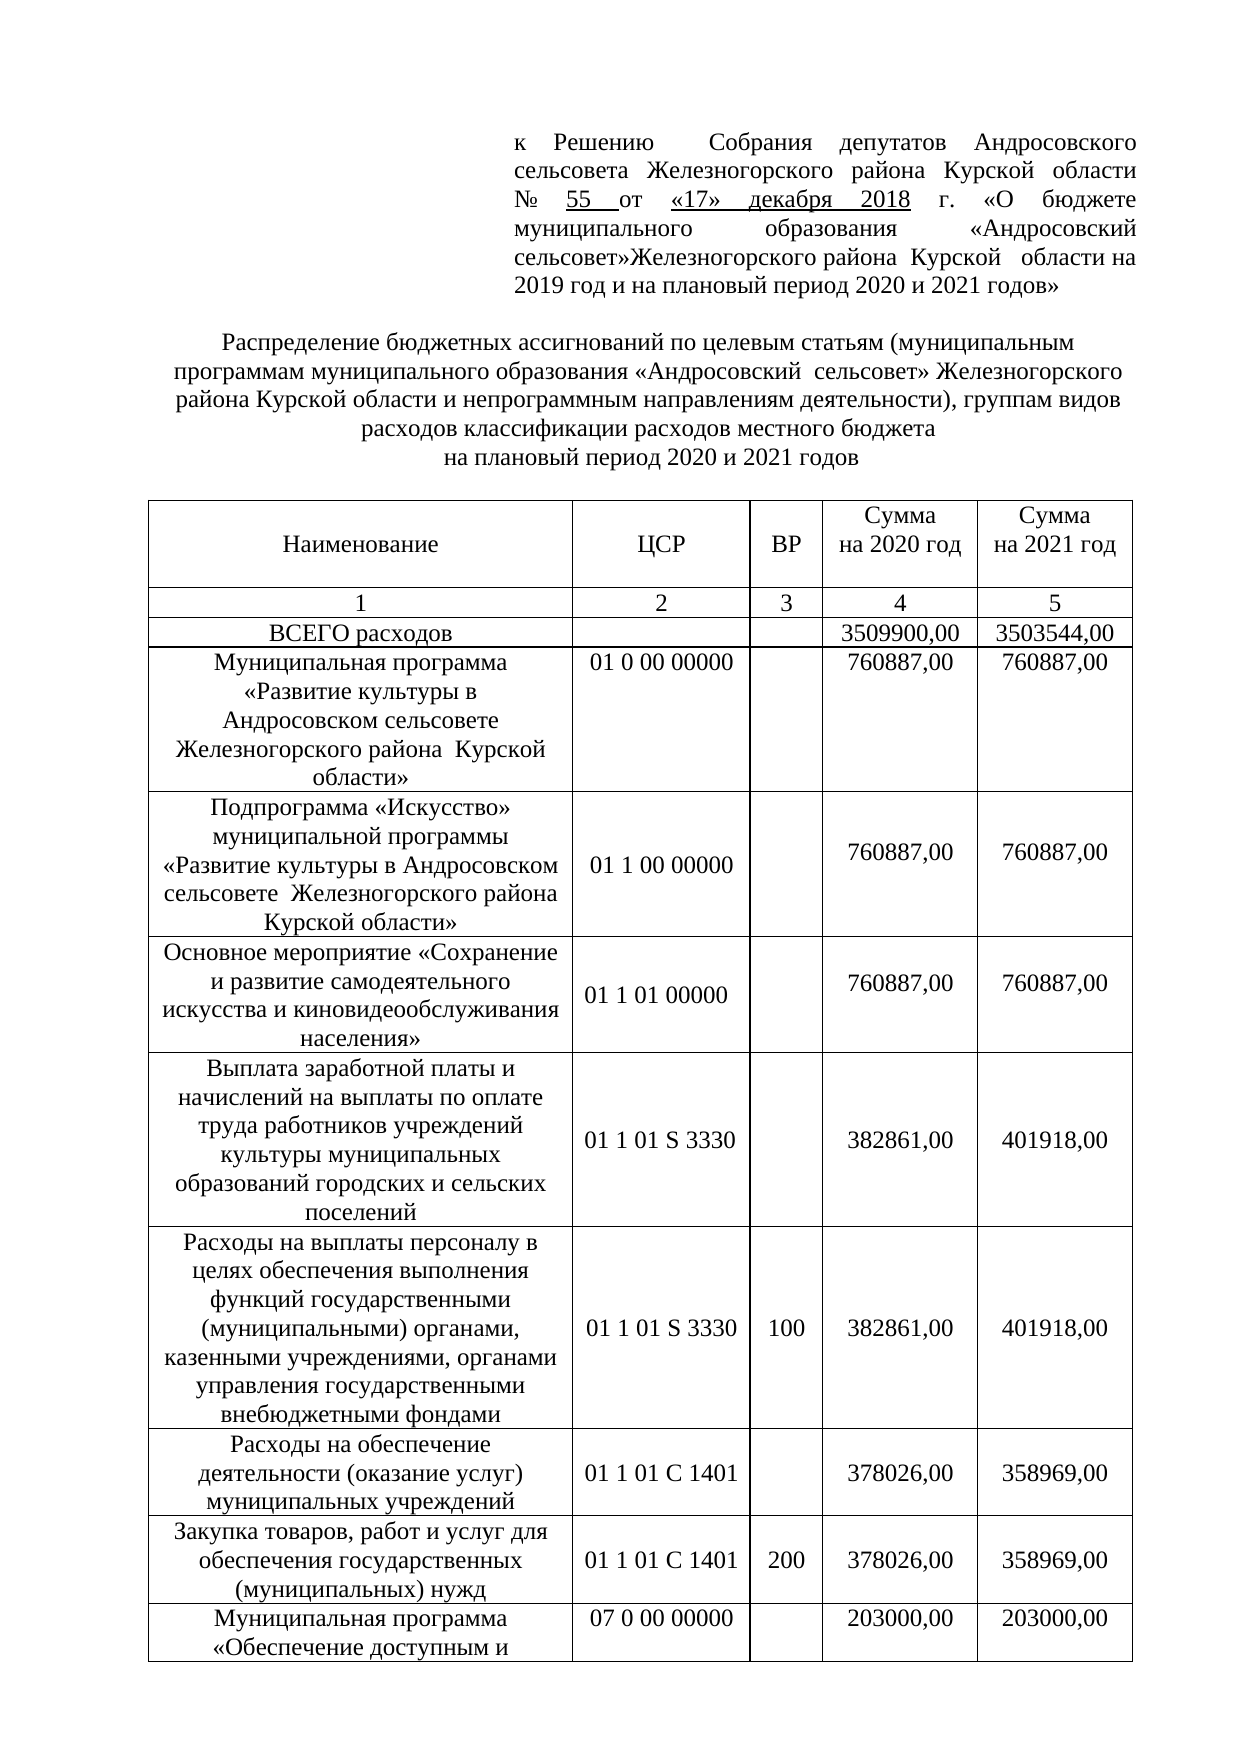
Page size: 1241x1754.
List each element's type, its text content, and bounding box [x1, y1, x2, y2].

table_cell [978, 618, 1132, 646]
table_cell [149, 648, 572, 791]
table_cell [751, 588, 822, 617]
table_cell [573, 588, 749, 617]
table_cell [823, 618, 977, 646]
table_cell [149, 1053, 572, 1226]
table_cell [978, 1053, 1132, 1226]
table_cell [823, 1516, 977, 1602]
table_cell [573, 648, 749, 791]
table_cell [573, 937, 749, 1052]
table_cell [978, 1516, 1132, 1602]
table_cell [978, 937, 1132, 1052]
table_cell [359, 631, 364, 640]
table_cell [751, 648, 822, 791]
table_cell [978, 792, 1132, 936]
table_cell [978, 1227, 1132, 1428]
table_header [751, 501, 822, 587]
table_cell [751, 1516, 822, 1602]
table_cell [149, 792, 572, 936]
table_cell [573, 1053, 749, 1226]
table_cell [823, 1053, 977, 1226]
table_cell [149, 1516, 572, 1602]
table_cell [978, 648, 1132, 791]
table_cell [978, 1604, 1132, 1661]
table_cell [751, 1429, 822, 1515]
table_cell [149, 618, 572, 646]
text Распределение бюджетных ассигнований по целевым статьям (муниципальным программам муниципального образования «Андросовский сельсовет» Железногорского района Курской области и непрограммным направлениям деятельности), группам видов расходов классификации расходов местного бюджета [159, 327, 1137, 442]
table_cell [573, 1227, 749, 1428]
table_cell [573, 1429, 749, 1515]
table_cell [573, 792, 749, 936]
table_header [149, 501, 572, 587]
text на плановый период 2020 и 2021 годов [159, 442, 1137, 471]
text к Решению Собрания депутатов Андросовского сельсовета Железногорского района Курской области № 55 от «17» декабря 2018 г. «О бюджете муниципального образования «Андросовский сельсовет»Железногорского района Курской области на 2019 год и на плановый период 2020 и 2021 годов» [514, 127, 1137, 299]
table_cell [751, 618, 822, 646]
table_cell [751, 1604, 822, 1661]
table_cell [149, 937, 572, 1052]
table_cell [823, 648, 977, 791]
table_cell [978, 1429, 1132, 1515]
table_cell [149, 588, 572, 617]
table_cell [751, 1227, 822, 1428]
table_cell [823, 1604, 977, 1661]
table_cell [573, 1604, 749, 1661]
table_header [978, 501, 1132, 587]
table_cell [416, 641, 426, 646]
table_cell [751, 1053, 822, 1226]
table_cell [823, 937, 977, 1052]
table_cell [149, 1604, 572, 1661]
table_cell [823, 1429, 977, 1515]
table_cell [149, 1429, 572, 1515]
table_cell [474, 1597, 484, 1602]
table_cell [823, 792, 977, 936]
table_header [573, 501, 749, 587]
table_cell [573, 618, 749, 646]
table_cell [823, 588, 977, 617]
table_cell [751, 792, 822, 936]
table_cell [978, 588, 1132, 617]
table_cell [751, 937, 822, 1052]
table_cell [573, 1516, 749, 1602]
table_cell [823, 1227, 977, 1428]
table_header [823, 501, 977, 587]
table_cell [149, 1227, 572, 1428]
